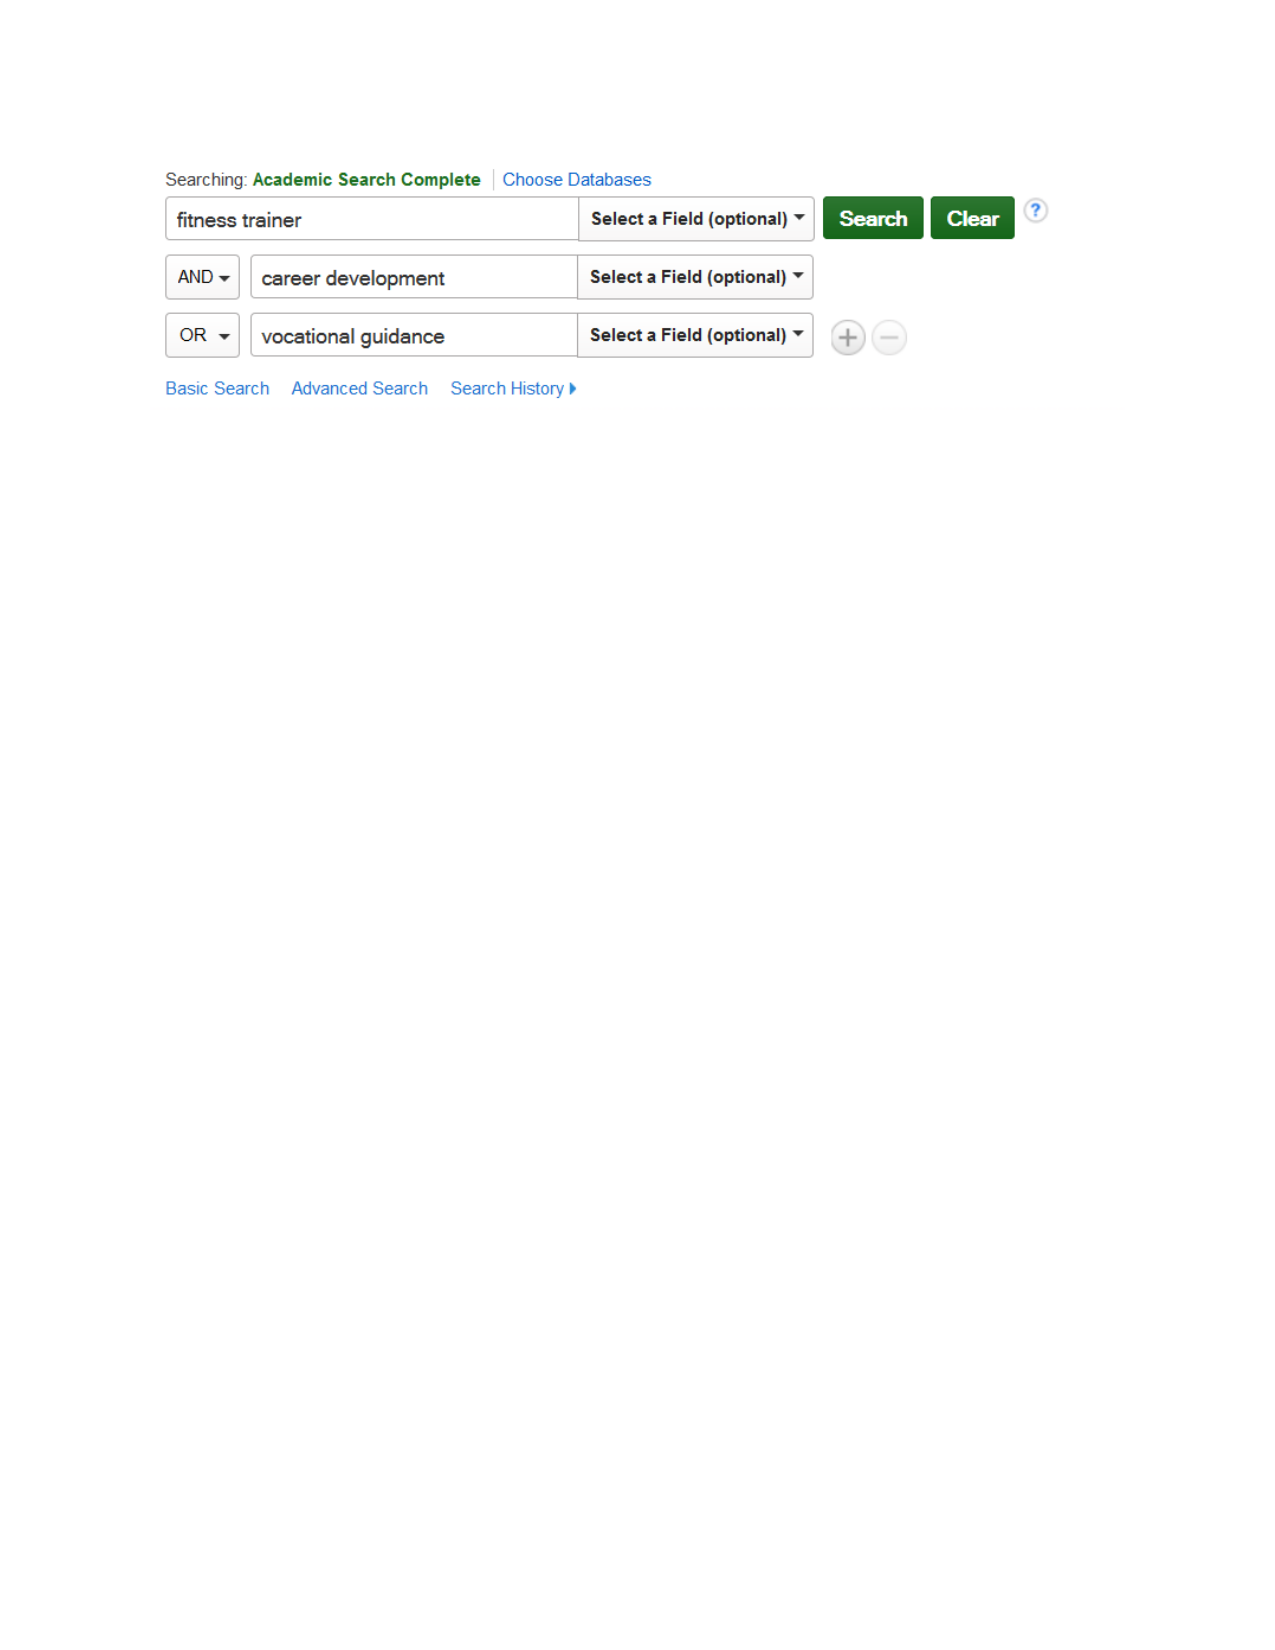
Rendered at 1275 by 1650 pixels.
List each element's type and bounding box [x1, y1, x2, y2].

picture [150, 150, 1125, 410]
